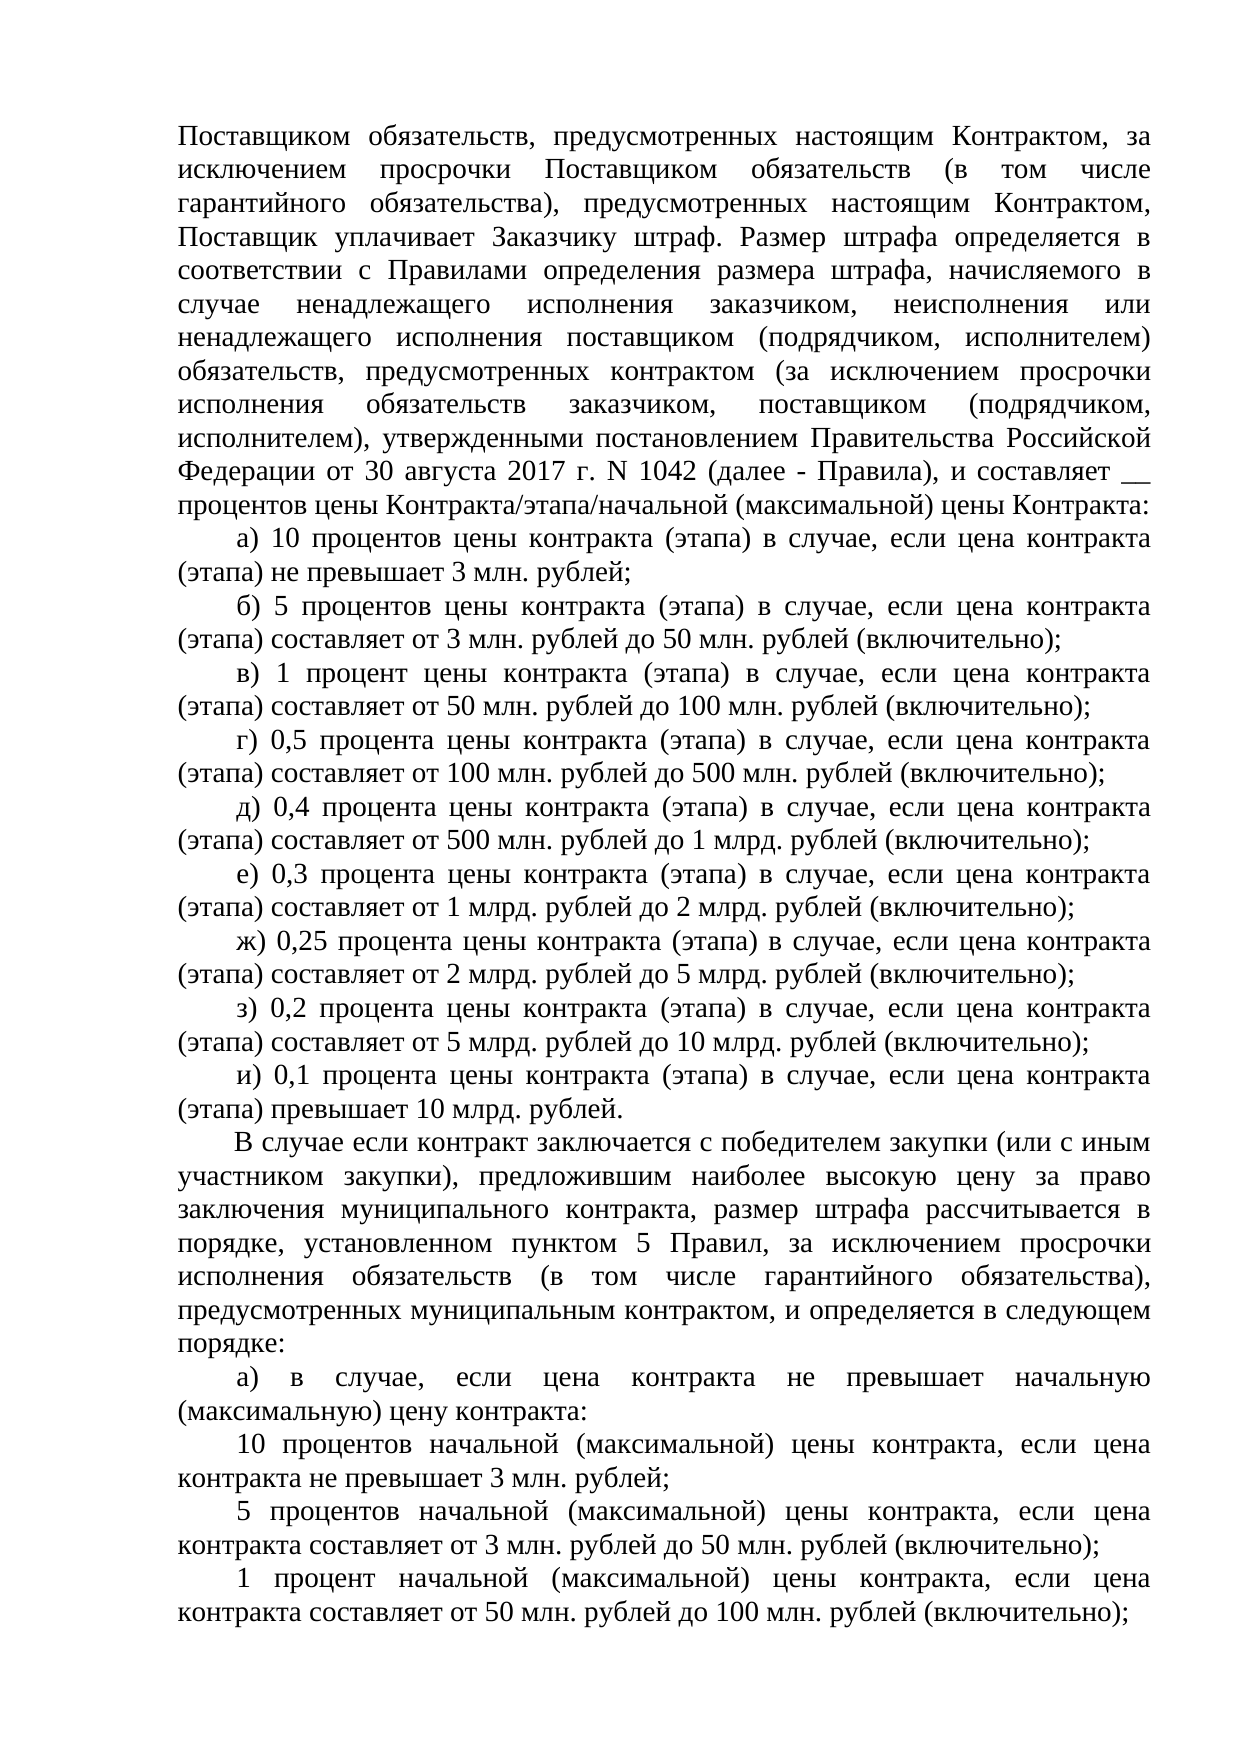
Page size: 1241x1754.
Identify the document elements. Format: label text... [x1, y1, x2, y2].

text 1 процент начальной (максимальной) цены контракта, если цена контракта составляет от 50 млн. рублей до 100 млн. рублей (включительно); [177, 1560, 1152, 1627]
text е) 0,3 процента цены контракта (этапа) в случае, если цена контракта (этапа) составляет от 1 млрд. рублей до 2 млрд. рублей (включительно); [177, 856, 1152, 923]
text и) 0,1 процента цены контракта (этапа) в случае, если цена контракта (этапа) превышает 10 млрд. рублей. [177, 1057, 1152, 1124]
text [177, 118, 1152, 521]
text В случае если контракт заключается с победителем закупки (или с иным участником закупки), предложившим наиболее высокую цену за право заключения муниципального контракта, размер штрафа рассчитывается в порядке, установленном пунктом 5 Правил, за исключением просрочки исполнения обязательств (в том числе гарантийного обязательства), предусмотренных муниципальным контрактом, и определяется в следующем порядке: [177, 1124, 1152, 1359]
text 5 процентов начальной (максимальной) цены контракта, если цена контракта составляет от 3 млн. рублей до 50 млн. рублей (включительно); [177, 1493, 1152, 1560]
text в) 1 процент цены контракта (этапа) в случае, если цена контракта (этапа) составляет от 50 млн. рублей до 100 млн. рублей (включительно); [177, 655, 1152, 722]
text ж) 0,25 процента цены контракта (этапа) в случае, если цена контракта (этапа) составляет от 2 млрд. рублей до 5 млрд. рублей (включительно); [177, 923, 1152, 990]
text з) 0,2 процента цены контракта (этапа) в случае, если цена контракта (этапа) составляет от 5 млрд. рублей до 10 млрд. рублей (включительно); [177, 990, 1152, 1057]
text д) 0,4 процента цены контракта (этапа) в случае, если цена контракта (этапа) составляет от 500 млн. рублей до 1 млрд. рублей (включительно); [177, 789, 1152, 856]
text а) 10 процентов цены контракта (этапа) в случае, если цена контракта (этапа) не превышает 3 млн. рублей; [177, 521, 1152, 588]
text 10 процентов начальной (максимальной) цены контракта, если цена контракта не превышает 3 млн. рублей; [177, 1426, 1152, 1493]
text г) 0,5 процента цены контракта (этапа) в случае, если цена контракта (этапа) составляет от 100 млн. рублей до 500 млн. рублей (включительно); [177, 722, 1152, 789]
text а) в случае, если цена контракта не превышает начальную (максимальную) цену контракта: [177, 1359, 1152, 1426]
text б) 5 процентов цены контракта (этапа) в случае, если цена контракта (этапа) составляет от 3 млн. рублей до 50 млн. рублей (включительно); [177, 588, 1152, 655]
